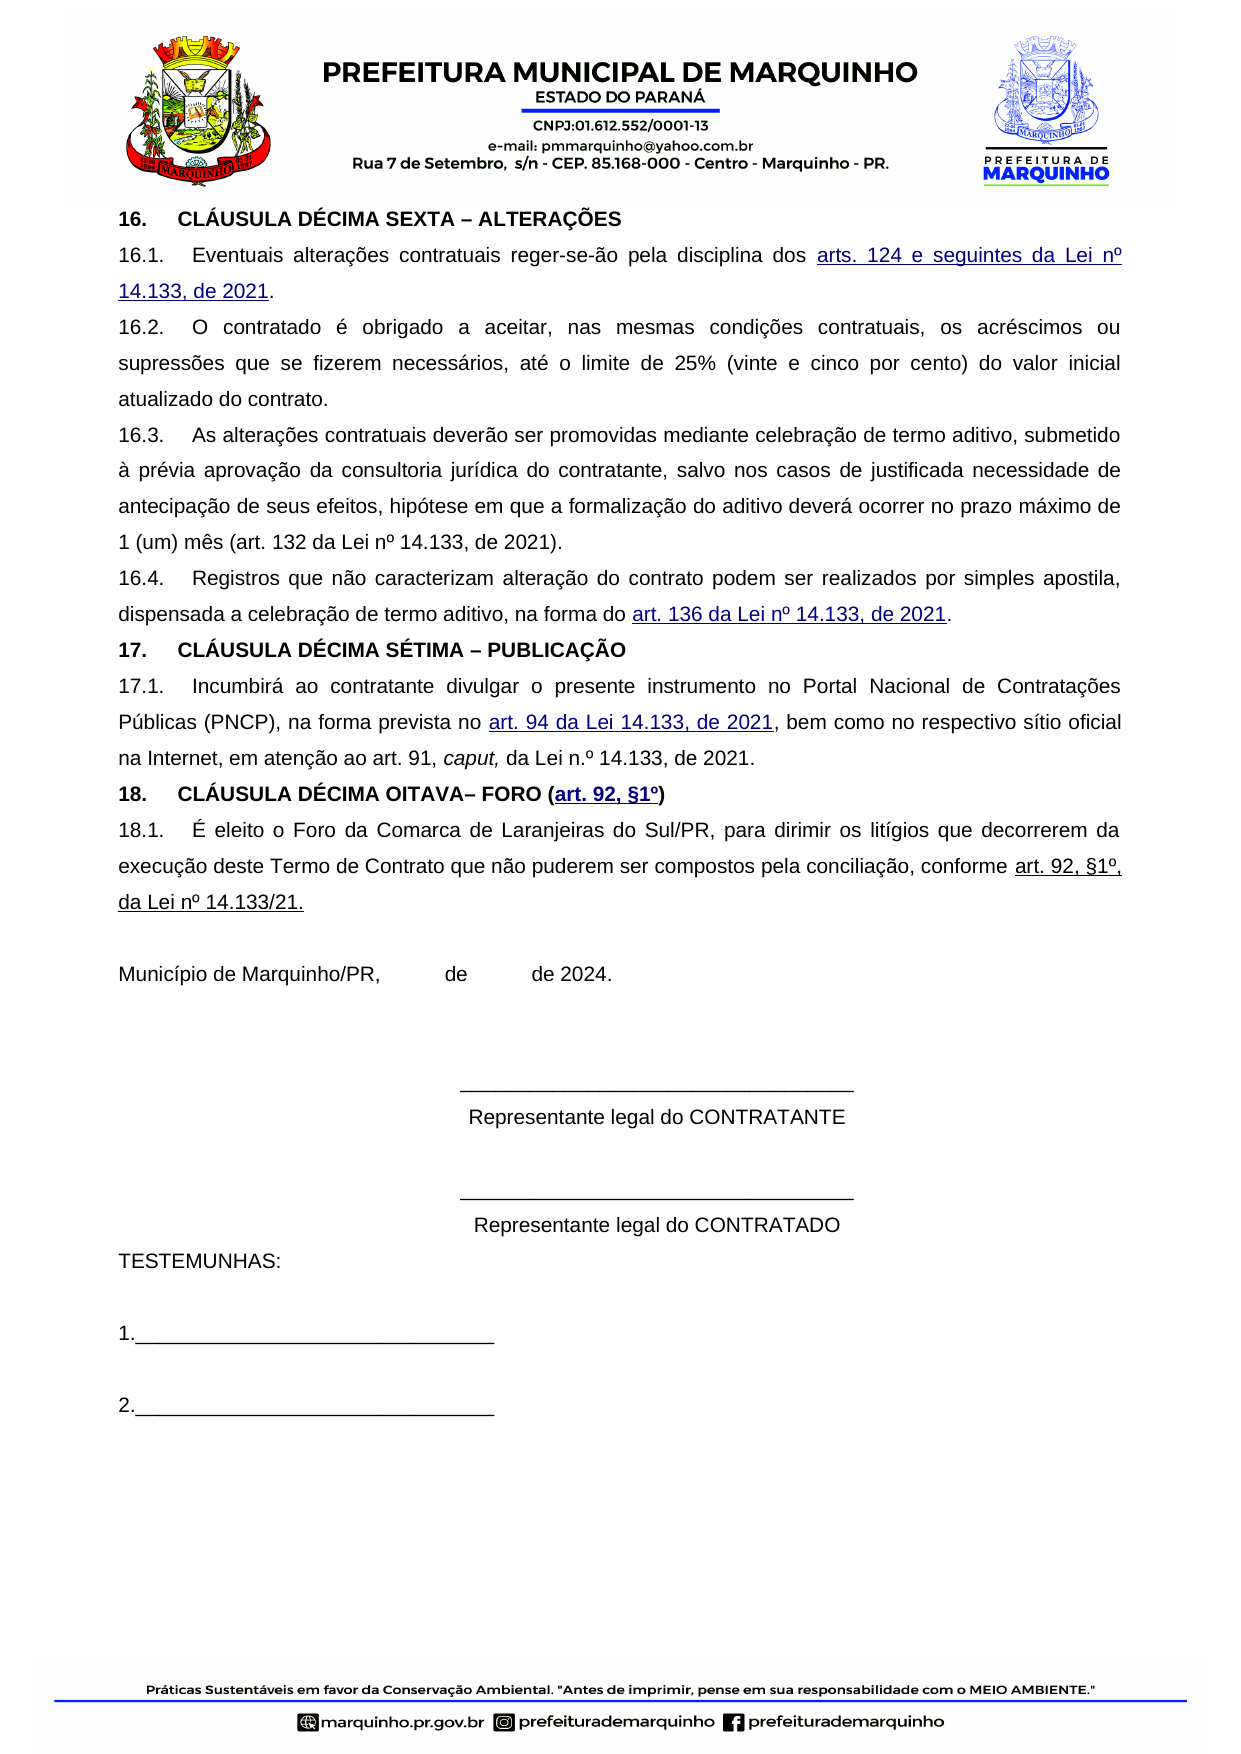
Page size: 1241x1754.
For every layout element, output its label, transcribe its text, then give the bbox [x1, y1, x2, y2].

text CLÁUSULA DÉCIMA SÉTIMA – PUBLICAÇÃO [118, 638, 1122, 662]
text CLÁUSULA DÉCIMA OITAVA– FORO (art. 92, §1º) [118, 782, 1122, 806]
text 2._______________________________ [118, 1393, 1122, 1417]
text CLÁUSULA DÉCIMA SEXTA – ALTERAÇÕES [118, 207, 1122, 231]
text As alterações contratuais deverão ser promovidas mediante celebração de termo aditivo, submetido à prévia aprovação da consultoria jurídica do contratante, salvo nos casos de justificada necessidade de antecipação de seus efeitos, hipótese em que a formalização do aditivo deverá ocorrer no prazo máximo de 1 (um) mês (art. 132 da Lei nº 14.133, de 2021). [118, 422, 1122, 554]
text Registros que não caracterizam alteração do contrato podem ser realizados por simples apostila, dispensada a celebração de termo aditivo, na forma do art. 136 da Lei nº 14.133, de 2021. [118, 566, 1122, 626]
text Representante legal do CONTRATADO [118, 1213, 1122, 1237]
text O contratado é obrigado a aceitar, nas mesmas condições contratuais, os acréscimos ou supressões que se fizerem necessários, até o limite de 25% (vinte e cinco por cento) do valor inicial atualizado do contrato. [118, 314, 1122, 410]
text __________________________________ [118, 1177, 1122, 1201]
picture [30, 1652, 1210, 1754]
text Representante legal do CONTRATANTE [118, 1105, 1122, 1129]
text 1._______________________________ [118, 1321, 1122, 1345]
text __________________________________ [118, 1069, 1122, 1093]
text É eleito o Foro da Comarca de Laranjeiras do Sul/PR, para dirimir os litígios que decorrerem da execução deste Termo de Contrato que não puderem ser compostos pela conciliação, conforme art. 92, §1º, da Lei nº 14.133/21. [118, 818, 1122, 913]
list Município de Marquinho/PR, de de 2024. [118, 961, 1122, 985]
picture [60, 7, 1181, 211]
text Eventuais alterações contratuais reger-se-ão pela disciplina dos arts. 124 e seguintes da Lei nº 14.133, de 2021. [118, 243, 1122, 303]
text Incumbirá ao contratante divulgar o presente instrumento no Portal Nacional de Contratações Públicas (PNCP), na forma prevista no art. 94 da Lei 14.133, de 2021, bem como no respectivo sítio oficial na Internet, em atenção ao art. 91, caput, da Lei n.º 14.133, de 2021. [118, 674, 1122, 770]
text TESTEMUNHAS: [118, 1249, 1122, 1273]
